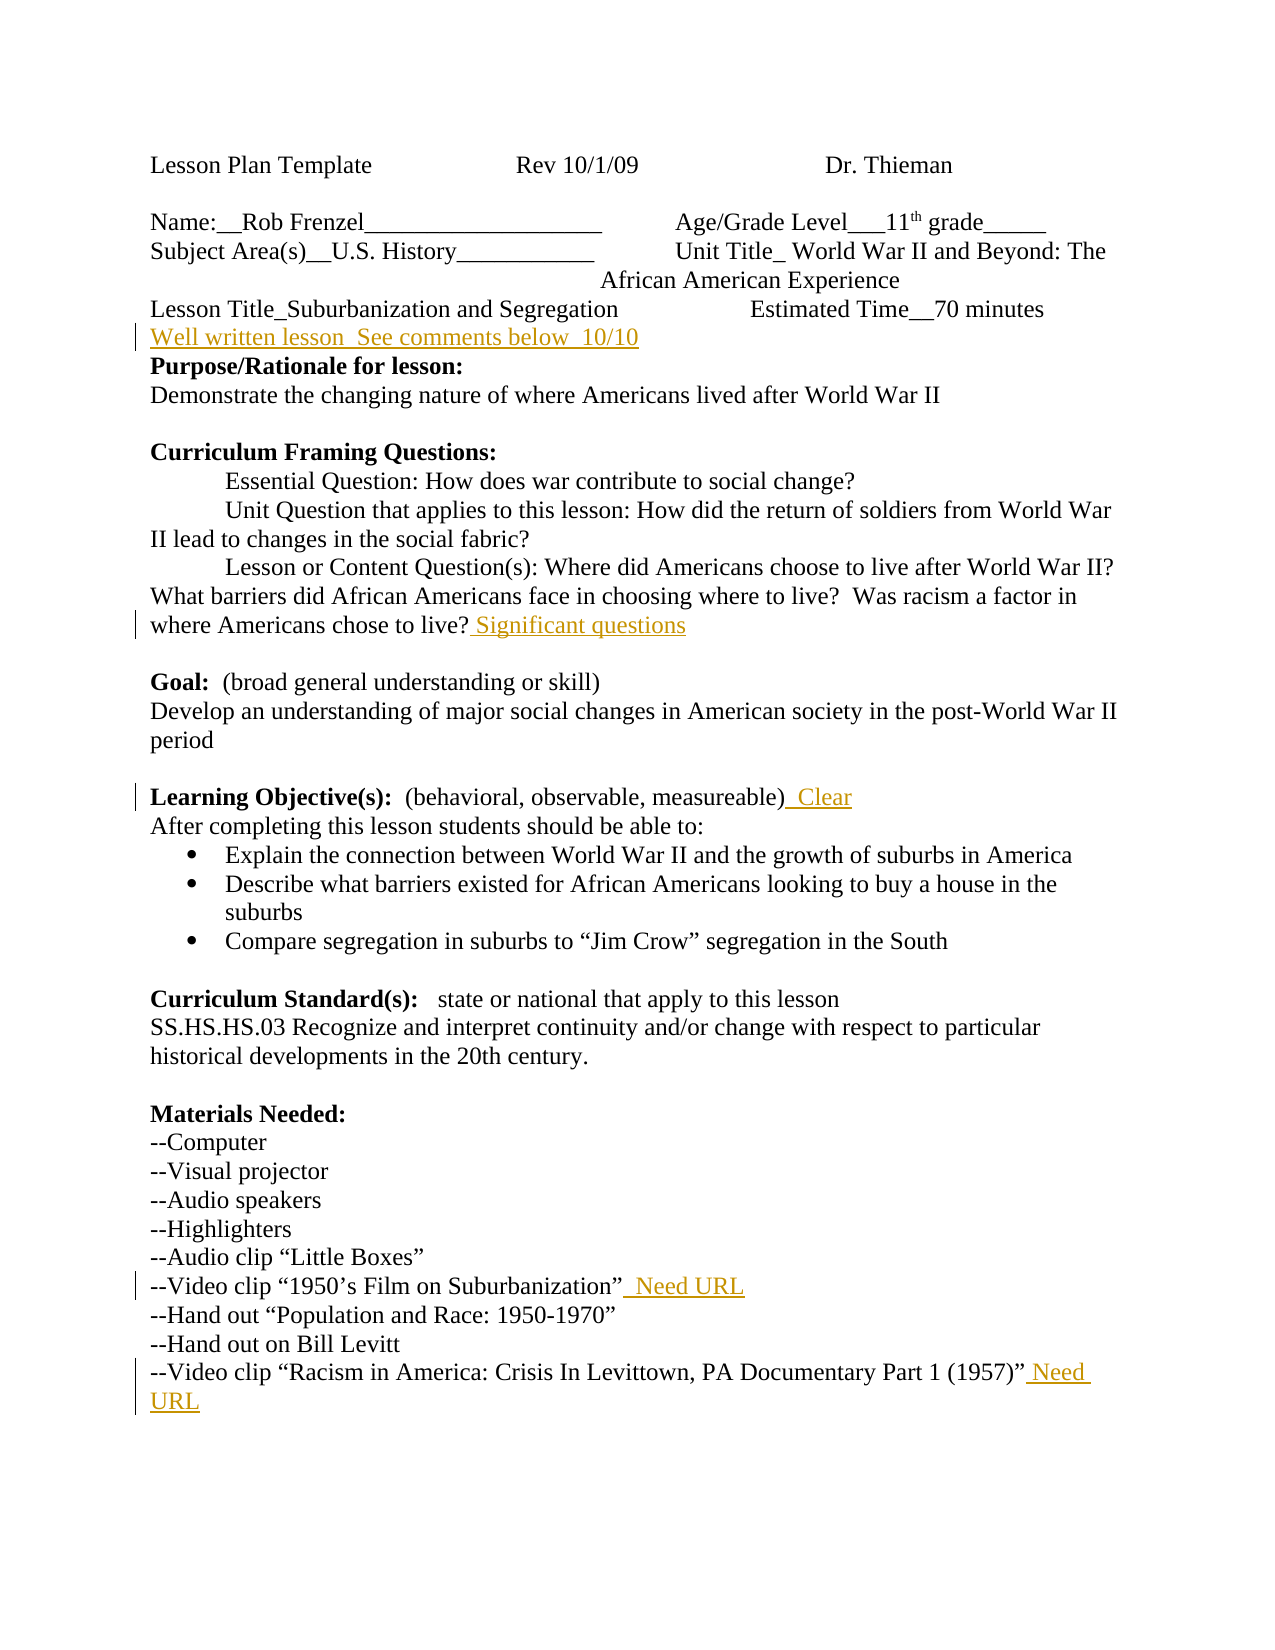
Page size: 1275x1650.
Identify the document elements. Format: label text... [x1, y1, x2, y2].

text --Video clip “Racism in America: Crisis In Levittown, PA Documentary Part 1 (1957)” [150, 1357, 1125, 1415]
list Describe what barriers existed for African Americans looking to buy a house in the suburbs [187, 869, 1125, 926]
list Explain the connection between World War II and the growth of suburbs in America [187, 840, 1125, 869]
text Learning Objective(s): (behavioral, observable, measureable) [150, 782, 1125, 811]
text Lesson Plan Template Rev 10/1/09 Dr. Thieman [150, 150, 1125, 179]
text --Video clip “1950’s Film on Suburbanization” [150, 1271, 1125, 1300]
text Lesson or Content Question(s): Where did Americans choose to live after World War II? What barriers did African Americans face in choosing where to live? Was racism a factor in where Americans chose to live? [150, 552, 1125, 639]
text --Computer [150, 1127, 1125, 1156]
text SS.HS.HS.03 Recognize and interpret continuity and/or change with respect to particular historical developments in the 20th century. [150, 1012, 1125, 1070]
text Unit Question that applies to this lesson: How did the return of soldiers from World War II lead to changes in the social fabric? [150, 495, 1125, 552]
text --Highlighters [150, 1214, 1125, 1242]
text Name:__Rob Frenzel___________________ Age/Grade Level___11th grade_____ [150, 207, 1125, 236]
text Essential Question: How does war contribute to social change? [150, 466, 1125, 495]
text Curriculum Standard(s): state or national that apply to this lesson [150, 984, 1125, 1012]
text --Hand out “Population and Race: 1950-1970” [150, 1300, 1125, 1329]
text --Audio clip “Little Boxes” [150, 1242, 1125, 1271]
text Lesson Title_Suburbanization and Segregation Estimated Time__70 minutes [150, 294, 1125, 322]
text --Hand out on Bill Levitt [150, 1329, 1125, 1357]
list Compare segregation in suburbs to “Jim Crow” segregation in the South [187, 926, 1125, 955]
text --Visual projector [150, 1156, 1125, 1185]
text --Audio speakers [150, 1185, 1125, 1214]
text Subject Area(s)__U.S. History___________ Unit Title_ World War II and Beyond: The African American Experience [150, 236, 1125, 294]
text Goal: (broad general understanding or skill) [150, 667, 1125, 696]
text Purpose/Rationale for lesson: [150, 351, 1125, 380]
text Materials Needed: [150, 1099, 1125, 1127]
text Curriculum Framing Questions: [150, 437, 1125, 466]
text After completing this lesson students should be able to: [150, 811, 1125, 840]
text Demonstrate the changing nature of where Americans lived after World War II [150, 380, 1125, 409]
text Develop an understanding of major social changes in American society in the post-World War II period [150, 696, 1125, 754]
